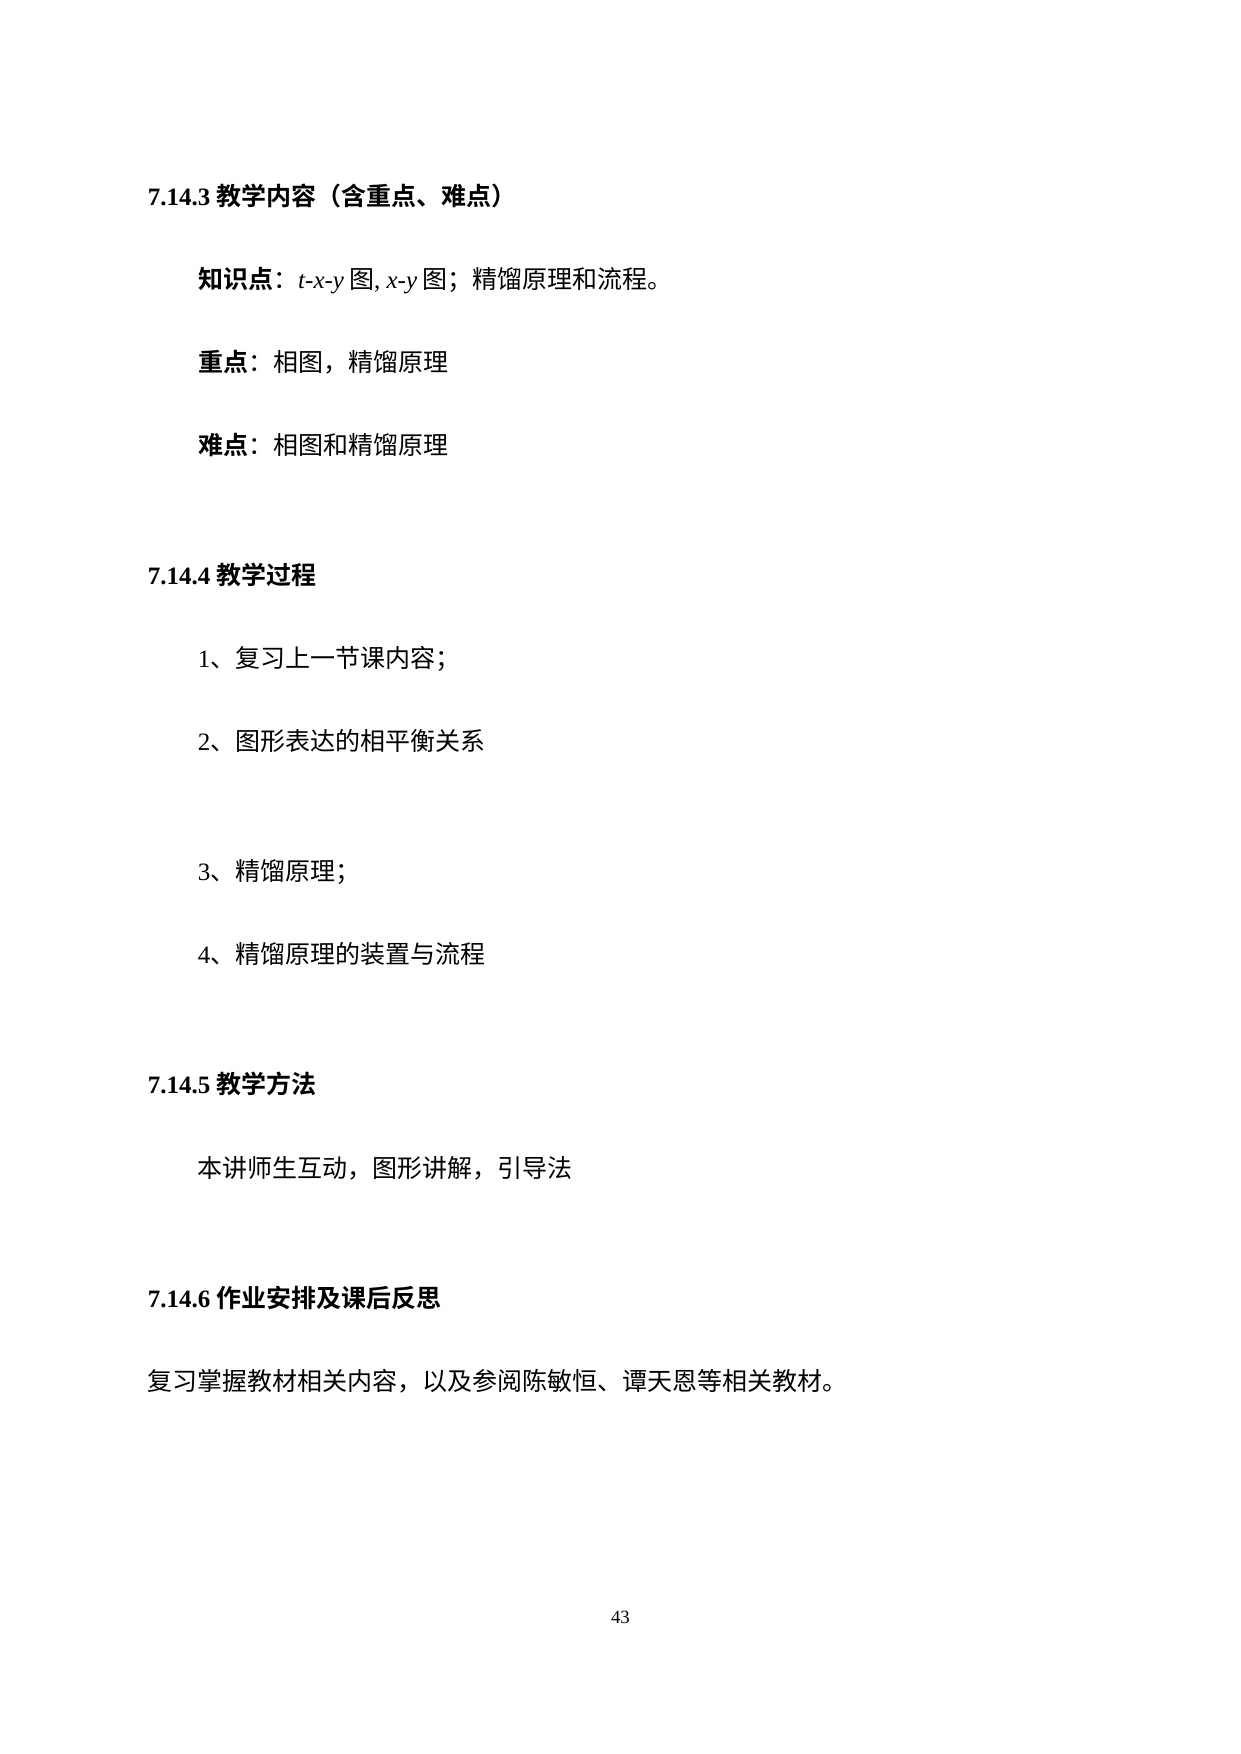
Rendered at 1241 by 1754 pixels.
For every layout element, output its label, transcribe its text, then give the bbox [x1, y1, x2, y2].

subtitle 作业安排及课后反思 [148, 1264, 1092, 1329]
subtitle 教学内容（含重点、难点） [148, 162, 1092, 227]
subtitle 教学过程 [148, 541, 1092, 606]
text 难点：相图和精馏原理 [148, 411, 1092, 476]
text 3、精馏原理； [148, 837, 1092, 902]
text 重点：相图，精馏原理 [148, 328, 1092, 393]
text 1、复习上一节课内容； [148, 624, 1092, 689]
text 复习掌握教材相关内容，以及参阅陈敏恒、谭天恩等相关教材。 [148, 1347, 1092, 1412]
text 2、图形表达的相平衡关系 [148, 707, 1092, 772]
subtitle 教学方法 [148, 1051, 1092, 1116]
text 4、精馏原理的装置与流程 [148, 921, 1092, 986]
text 知识点：t-x-y图, x-y图；精馏原理和流程。 [148, 245, 1092, 310]
text 本讲师生互动，图形讲解，引导法 [148, 1134, 1092, 1199]
